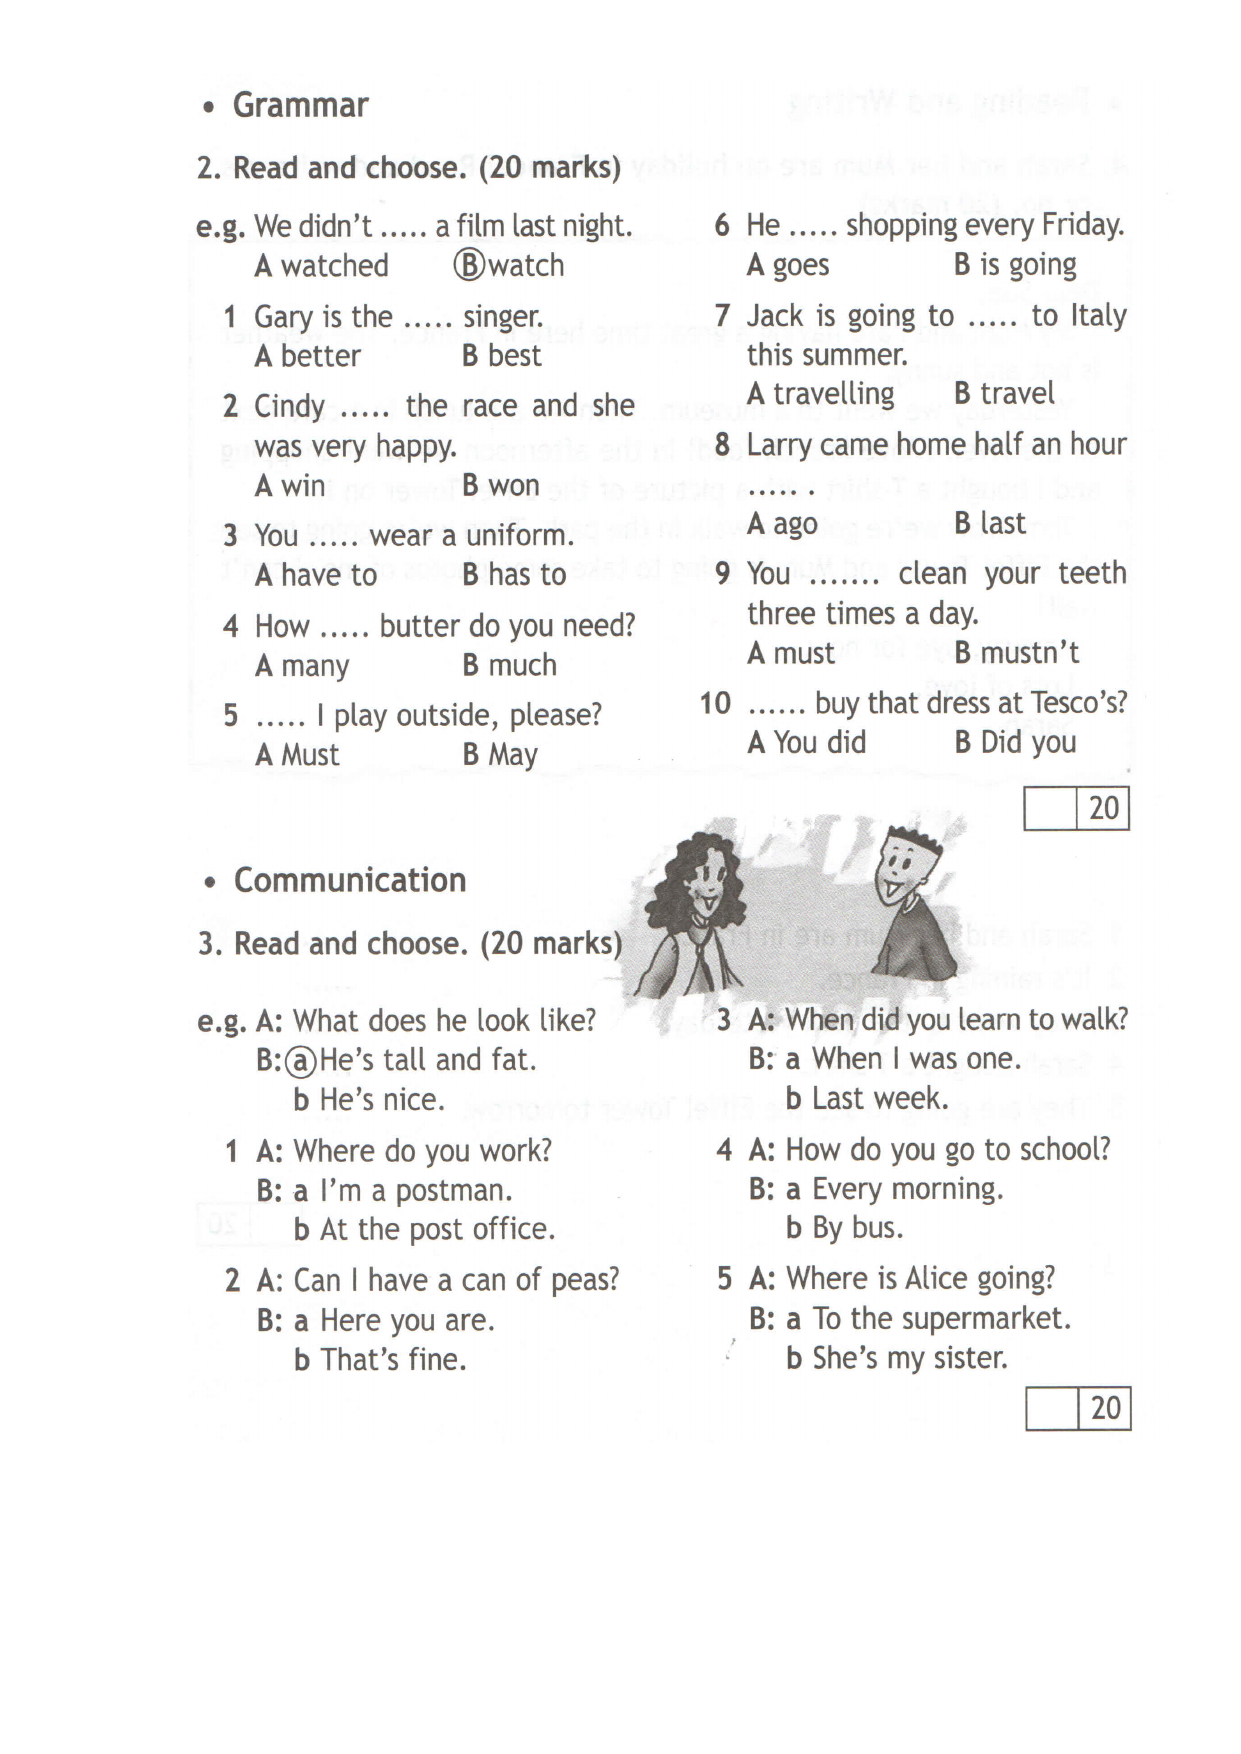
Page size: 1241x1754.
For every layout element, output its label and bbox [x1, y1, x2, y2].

picture [187, 73, 1174, 1443]
